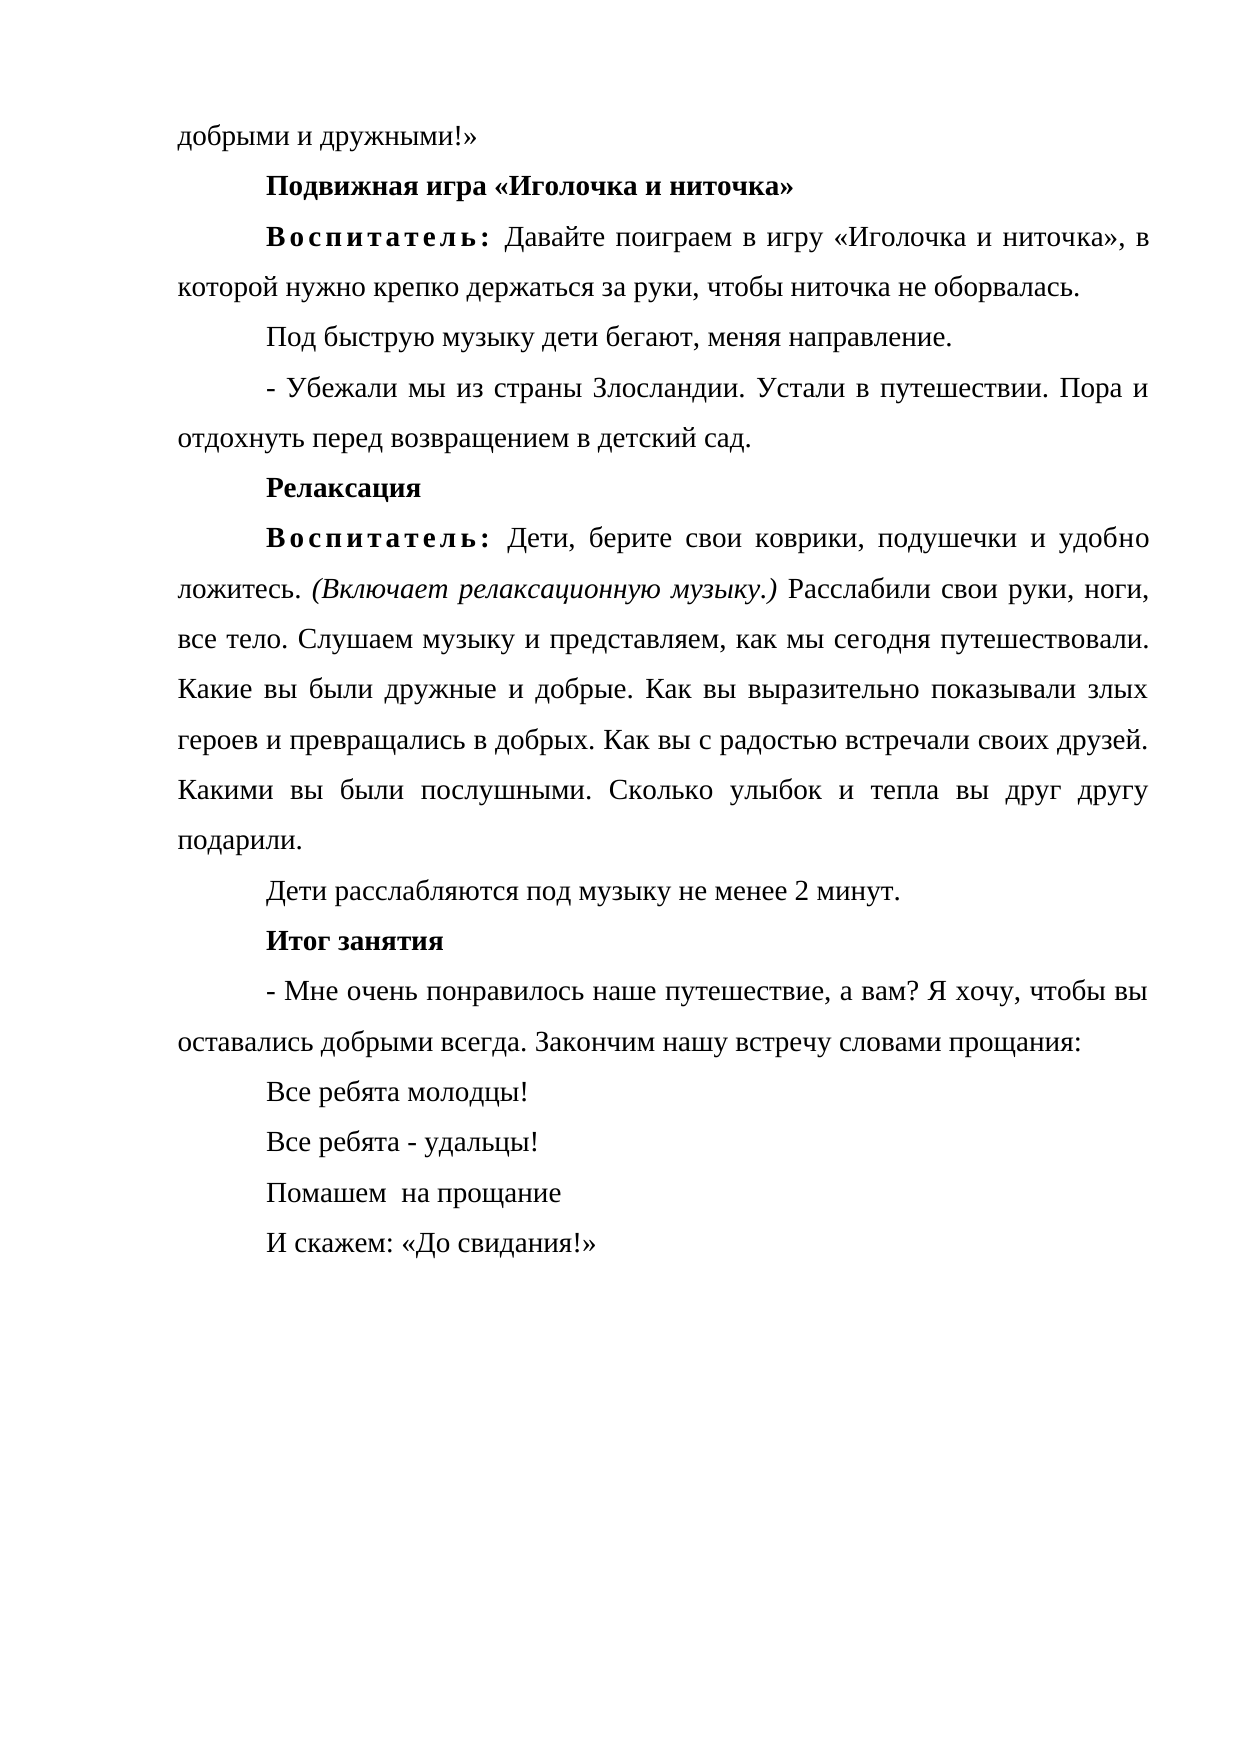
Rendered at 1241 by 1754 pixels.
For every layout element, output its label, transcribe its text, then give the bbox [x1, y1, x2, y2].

text И скажем: «До свидания!» [177, 1225, 1152, 1258]
text Воспитатель: Дети, берите свои коврики, подушечки и удобно ложитесь. (Включает релаксационную музыку.) Расслабили свои руки, ноги, все тело. Слушаем музыку и представляем, как мы сегодня путешествовали. Какие вы были дружные и добрые. Как вы выразительно показывали злых героев и превращались в добрых. Как вы с радостью встречали своих друзей. Какими вы были послушными. Сколько улыбок и тепла вы друг другу подарили. [177, 521, 1149, 856]
text Воспитатель: Давайте поиграем в игру «Иголочка и ниточка», в которой нужно крепко держаться за руки, чтобы ниточка не оборвалась. [177, 219, 1149, 303]
text Под быструю музыку дети бегают, меняя направление. [177, 319, 1152, 353]
text Дети расслабляются под музыку не менее 2 минут. [177, 873, 1152, 906]
text Подвижная игра «Иголочка и ниточка» [177, 168, 1152, 202]
text Все ребята молодцы! [177, 1074, 1149, 1108]
text Итог занятия [177, 923, 1152, 957]
text - Мне очень понравилось наше путешествие, а вам? Я хочу, чтобы вы оставались добрыми всегда. Закончим нашу встречу словами прощания: [177, 973, 1149, 1057]
text Релаксация [177, 470, 1152, 504]
text Помашем на прощание [177, 1175, 1149, 1208]
text Все ребята - удальцы! [177, 1124, 1149, 1158]
text - Убежали мы из страны Злосландии. Устали в путешествии. Пора и отдохнуть перед возвращением в детский сад. [177, 370, 1149, 453]
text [177, 118, 1149, 152]
